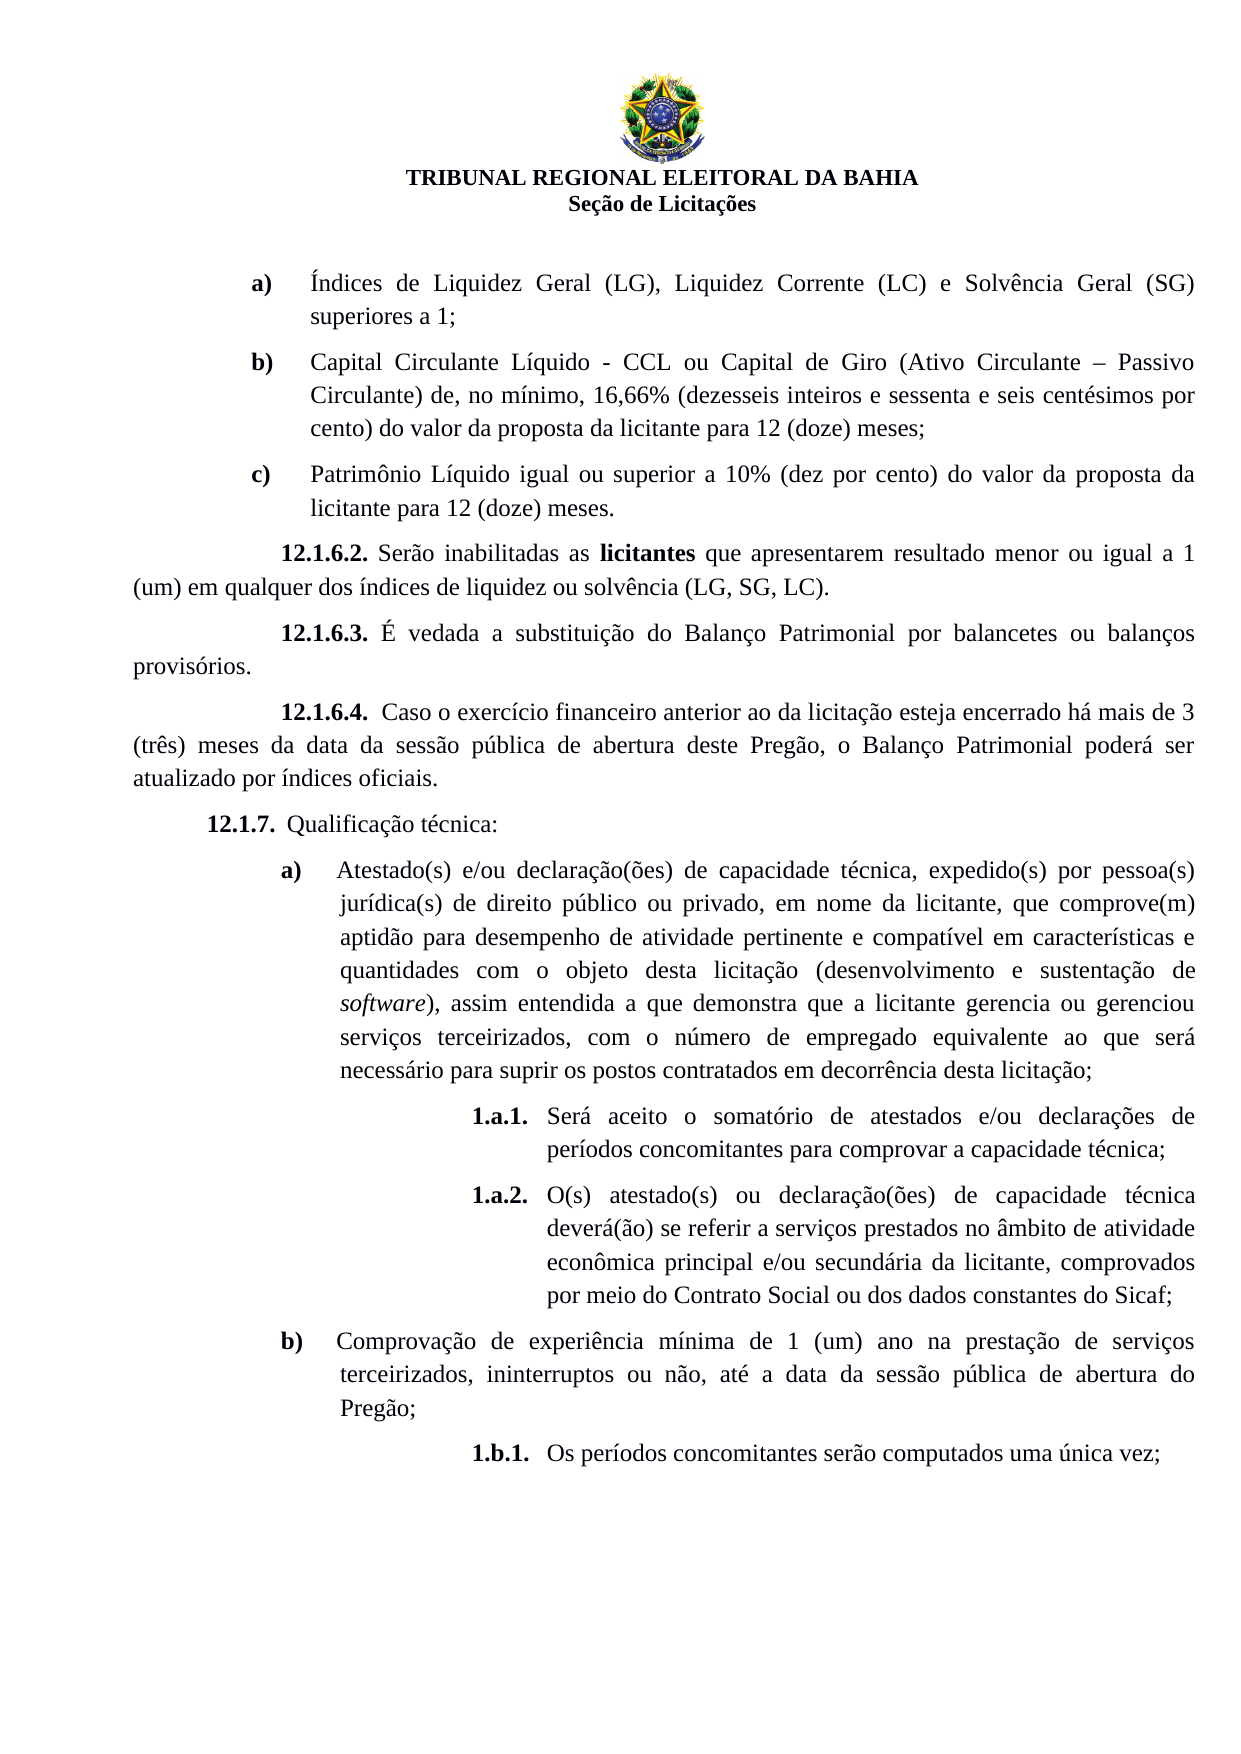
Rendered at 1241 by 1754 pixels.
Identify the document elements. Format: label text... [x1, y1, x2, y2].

list O(s) atestado(s) ou declaração(ões) de capacidade técnica deverá(ão) se referir a serviços prestados no âmbito de atividade econômica principal e/ou secundária da licitante, comprovados por meio do Contrato Social ou dos dados constantes do Sicaf; [472, 1177, 1196, 1310]
list Índices de Liquidez Geral (LG), Liquidez Corrente (LC) e Solvência Geral (SG) superiores a 1; [251, 264, 1196, 331]
text 12.1.6.4. Caso o exercício financeiro anterior ao da licitação esteja encerrado há mais de 3 (três) meses da data da sessão pública de abertura deste Pregão, o Balanço Patrimonial poderá ser atualizado por índices oficiais. [133, 693, 1196, 793]
list Será aceito o somatório de atestados e/ou declarações de períodos concomitantes para comprovar a capacidade técnica; [472, 1098, 1196, 1164]
list Capital Circulante Líquido - CCL ou Capital de Giro (Ativo Circulante – Passivo Circulante) de, no mínimo, 16,66% (dezesseis inteiros e sessenta e seis centésimos por cento) do valor da proposta da licitante para 12 (doze) meses; [251, 343, 1196, 443]
list Os períodos concomitantes serão computados uma única vez; [472, 1435, 1196, 1468]
list Comprovação de experiência mínima de 1 (um) ano na prestação de serviços terceirizados, ininterruptos ou não, até a data da sessão pública de abertura do Pregão; [281, 1323, 1196, 1423]
list Atestado(s) e/ou declaração(ões) de capacidade técnica, expedido(s) por pessoa(s) jurídica(s) de direito público ou privado, em nome da licitante, que comprove(m) aptidão para desempenho de atividade pertinente e compatível em características e quantidades com o objeto desta licitação (desenvolvimento e sustentação de software), assim entendida a que demonstra que a licitante gerencia ou gerenciou serviços terceirizados, com o número de empregado equivalente ao que será necessário para suprir os postos contratados em decorrência desta licitação; [281, 852, 1196, 1085]
text 12.1.6.2. Serão inabilitadas as licitantes que apresentarem resultado menor ou igual a 1 (um) em qualquer dos índices de liquidez ou solvência (LG, SG, LC). [133, 535, 1196, 602]
list Patrimônio Líquido igual ou superior a 10% (dez por cento) do valor da proposta da licitante para 12 (doze) meses. [251, 456, 1196, 523]
text 12.1.7. Qualificação técnica: [133, 806, 1196, 839]
text 12.1.6.3. É vedada a substituição do Balanço Patrimonial por balancetes ou balanços provisórios. [133, 614, 1196, 681]
